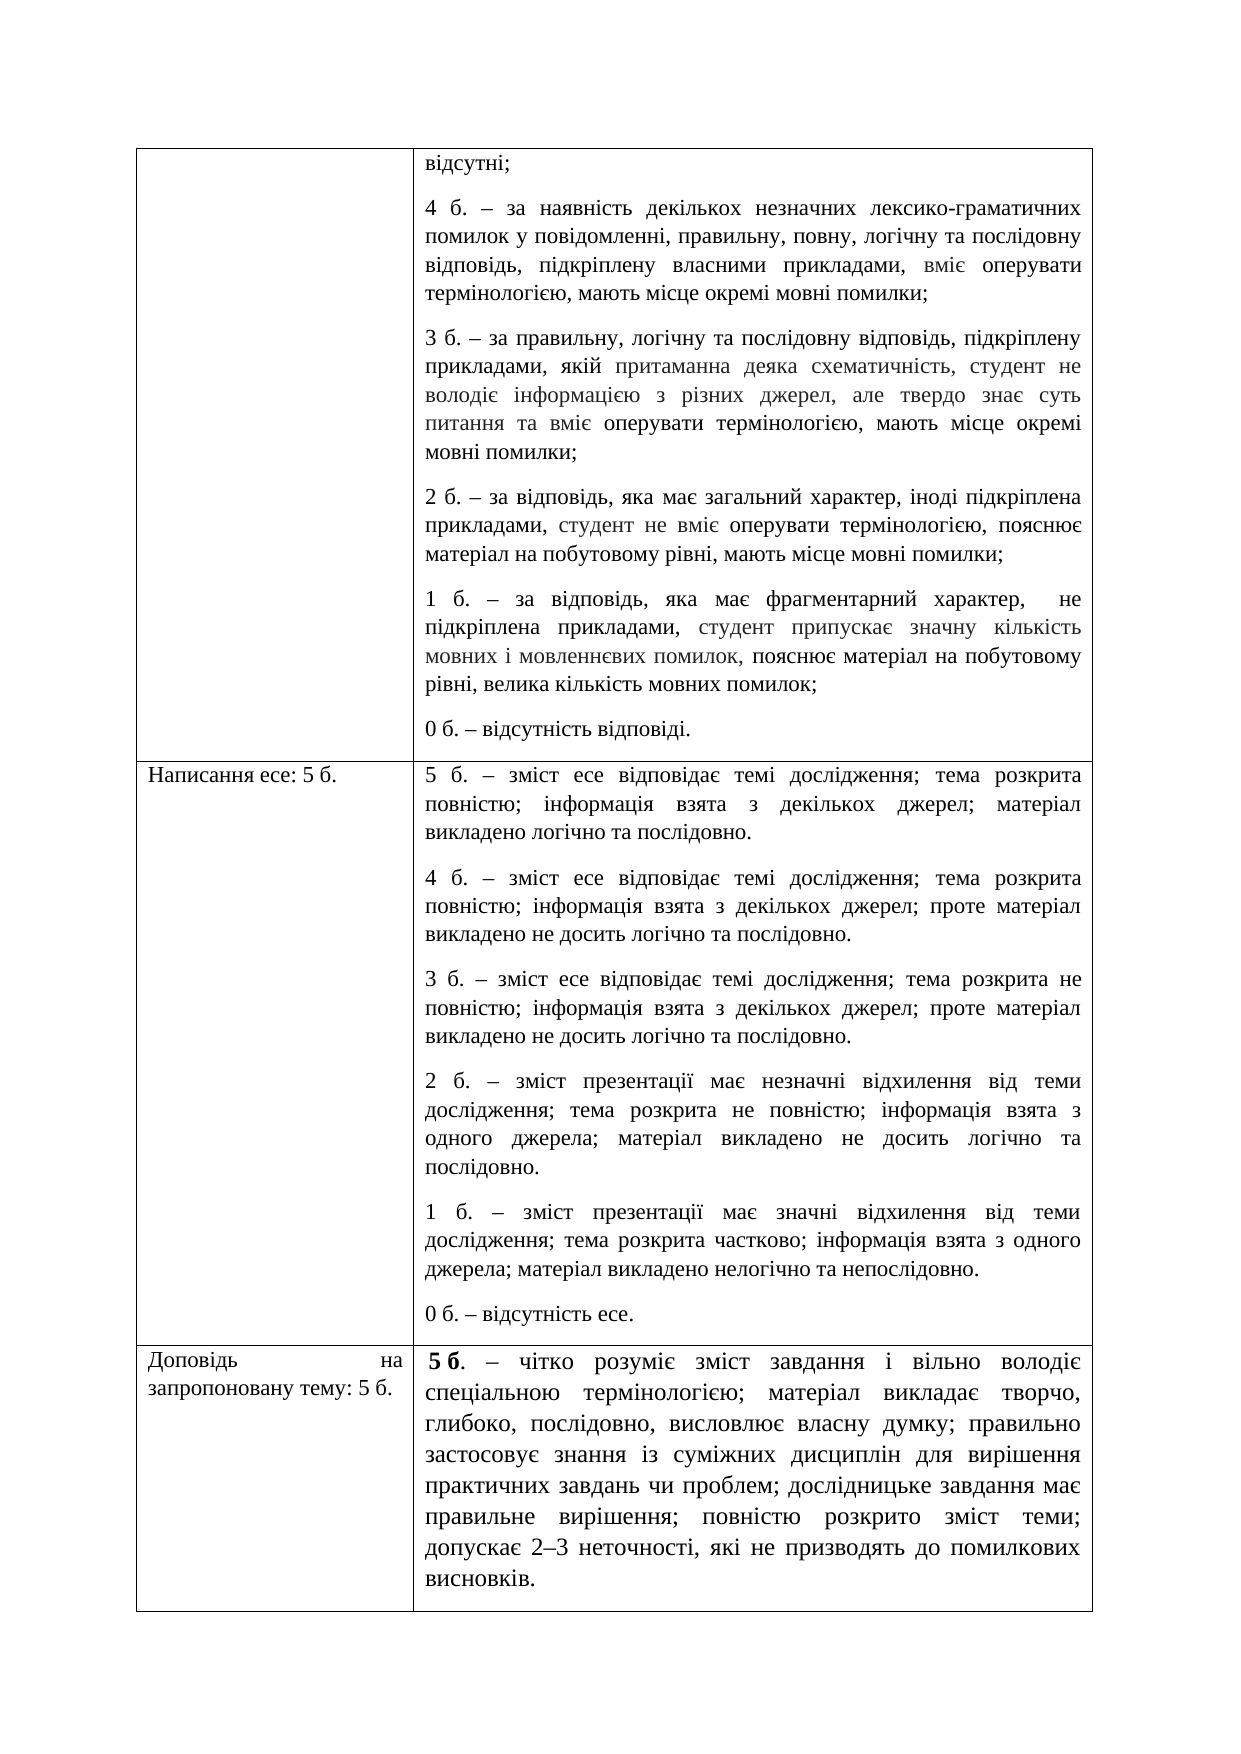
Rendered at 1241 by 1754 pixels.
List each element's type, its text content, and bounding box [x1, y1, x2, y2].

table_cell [414, 1346, 1092, 1611]
table_cell Написання есе: 5 б. [137, 762, 413, 1345]
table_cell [137, 149, 413, 761]
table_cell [137, 1346, 413, 1611]
table_cell 5 б. – зміст есе відповідає темі дослідження; тема розкрита повністю; інформація взята з декількох джерел; матеріал викладено логічно та послідовно. 4 б. – зміст есе відповідає темі дослідження; тема розкрита повністю; інформація взята з декількох джерел; проте матеріал викладено не досить логічно та послідовно. 3 б. – зміст есе відповідає темі дослідження; тема розкрита не повністю; інформація взята з декількох джерел; проте матеріал викладено не досить логічно та послідовно. 2 б. – зміст презентації має незначні відхилення від теми дослідження; тема розкрита не повністю; інформація взята з одного джерела; матеріал викладено не досить логічно та послідовно. 1 б. – зміст презентації має значні відхилення від теми дослідження; тема розкрита частково; інформація взята з одного джерела; матеріал викладено нелогічно та непослідовно. 0 б. – відсутність есе. [414, 762, 1092, 1345]
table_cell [414, 149, 1092, 761]
